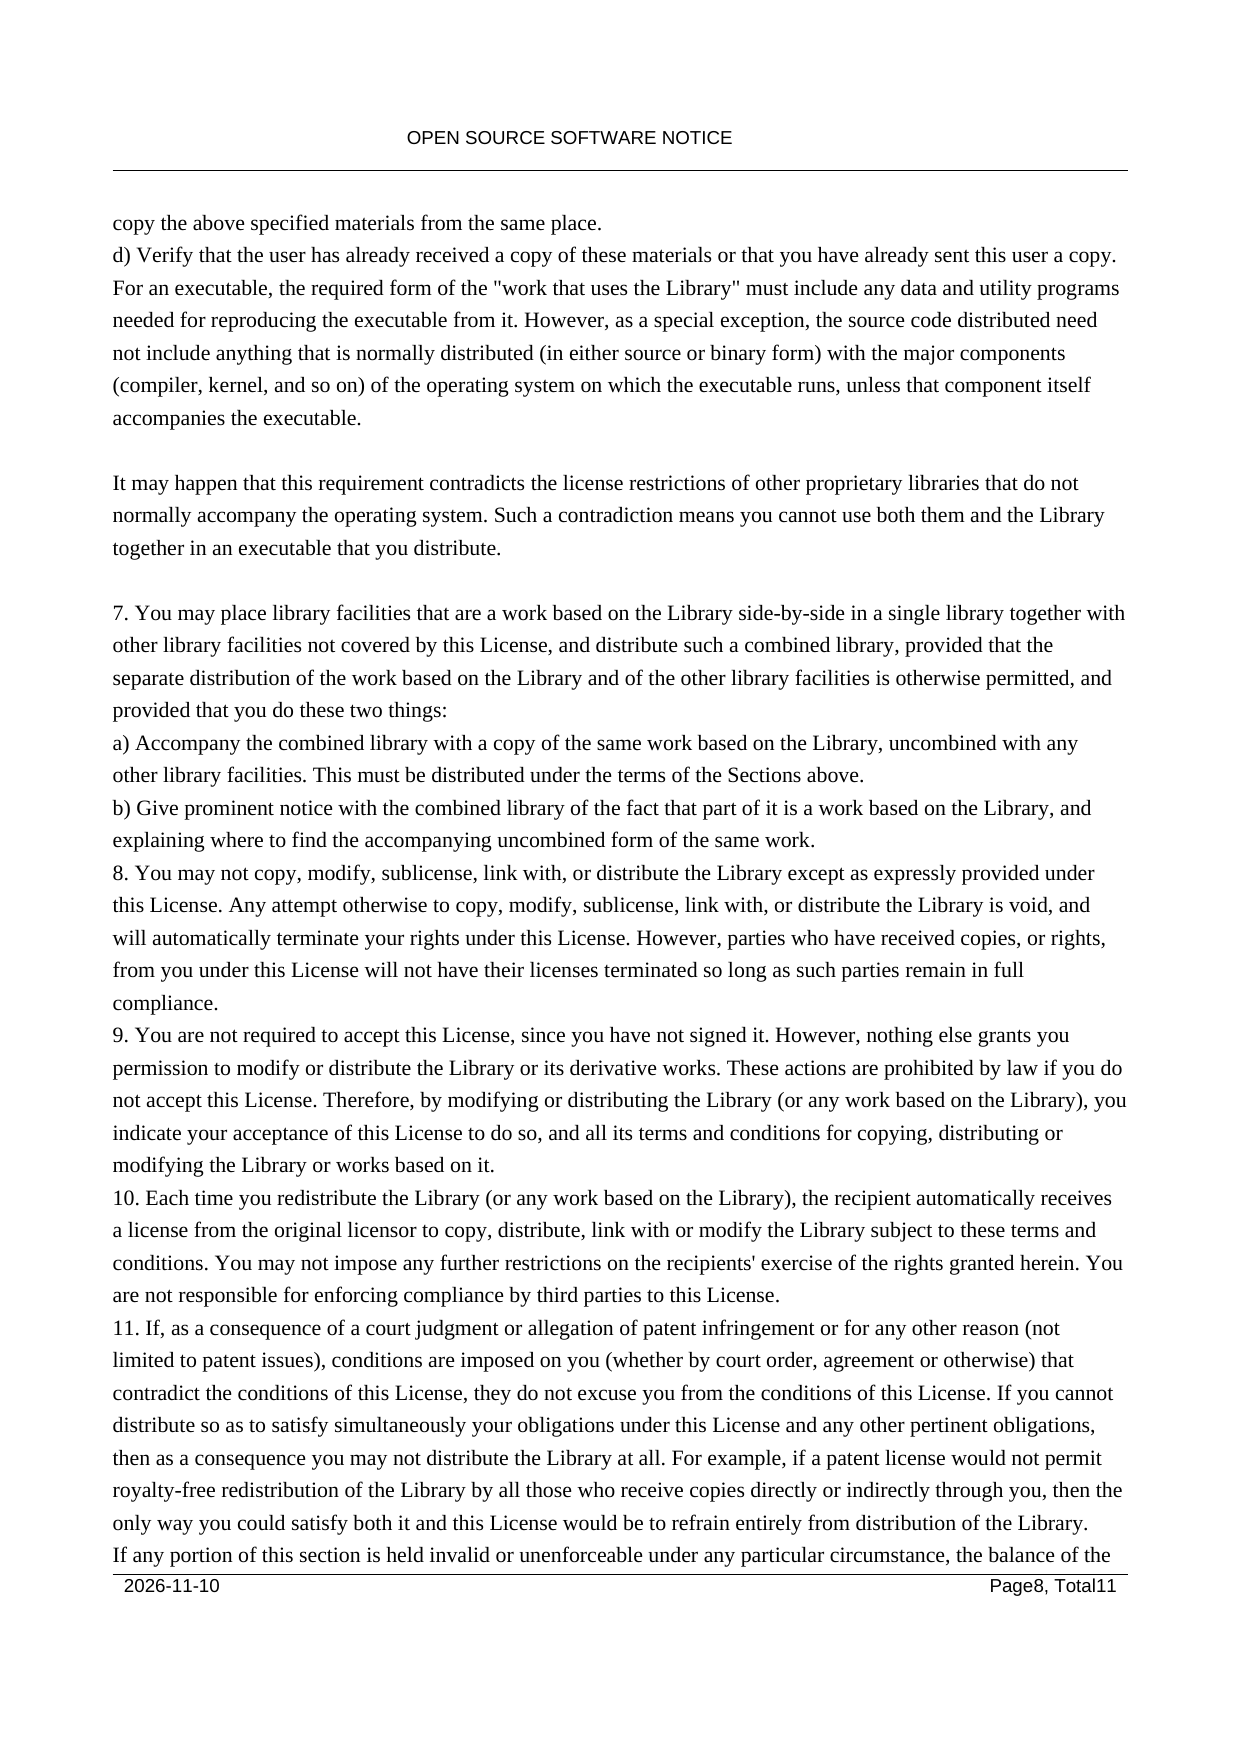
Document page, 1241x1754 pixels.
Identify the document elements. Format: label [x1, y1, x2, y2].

text [112, 206, 1128, 1571]
